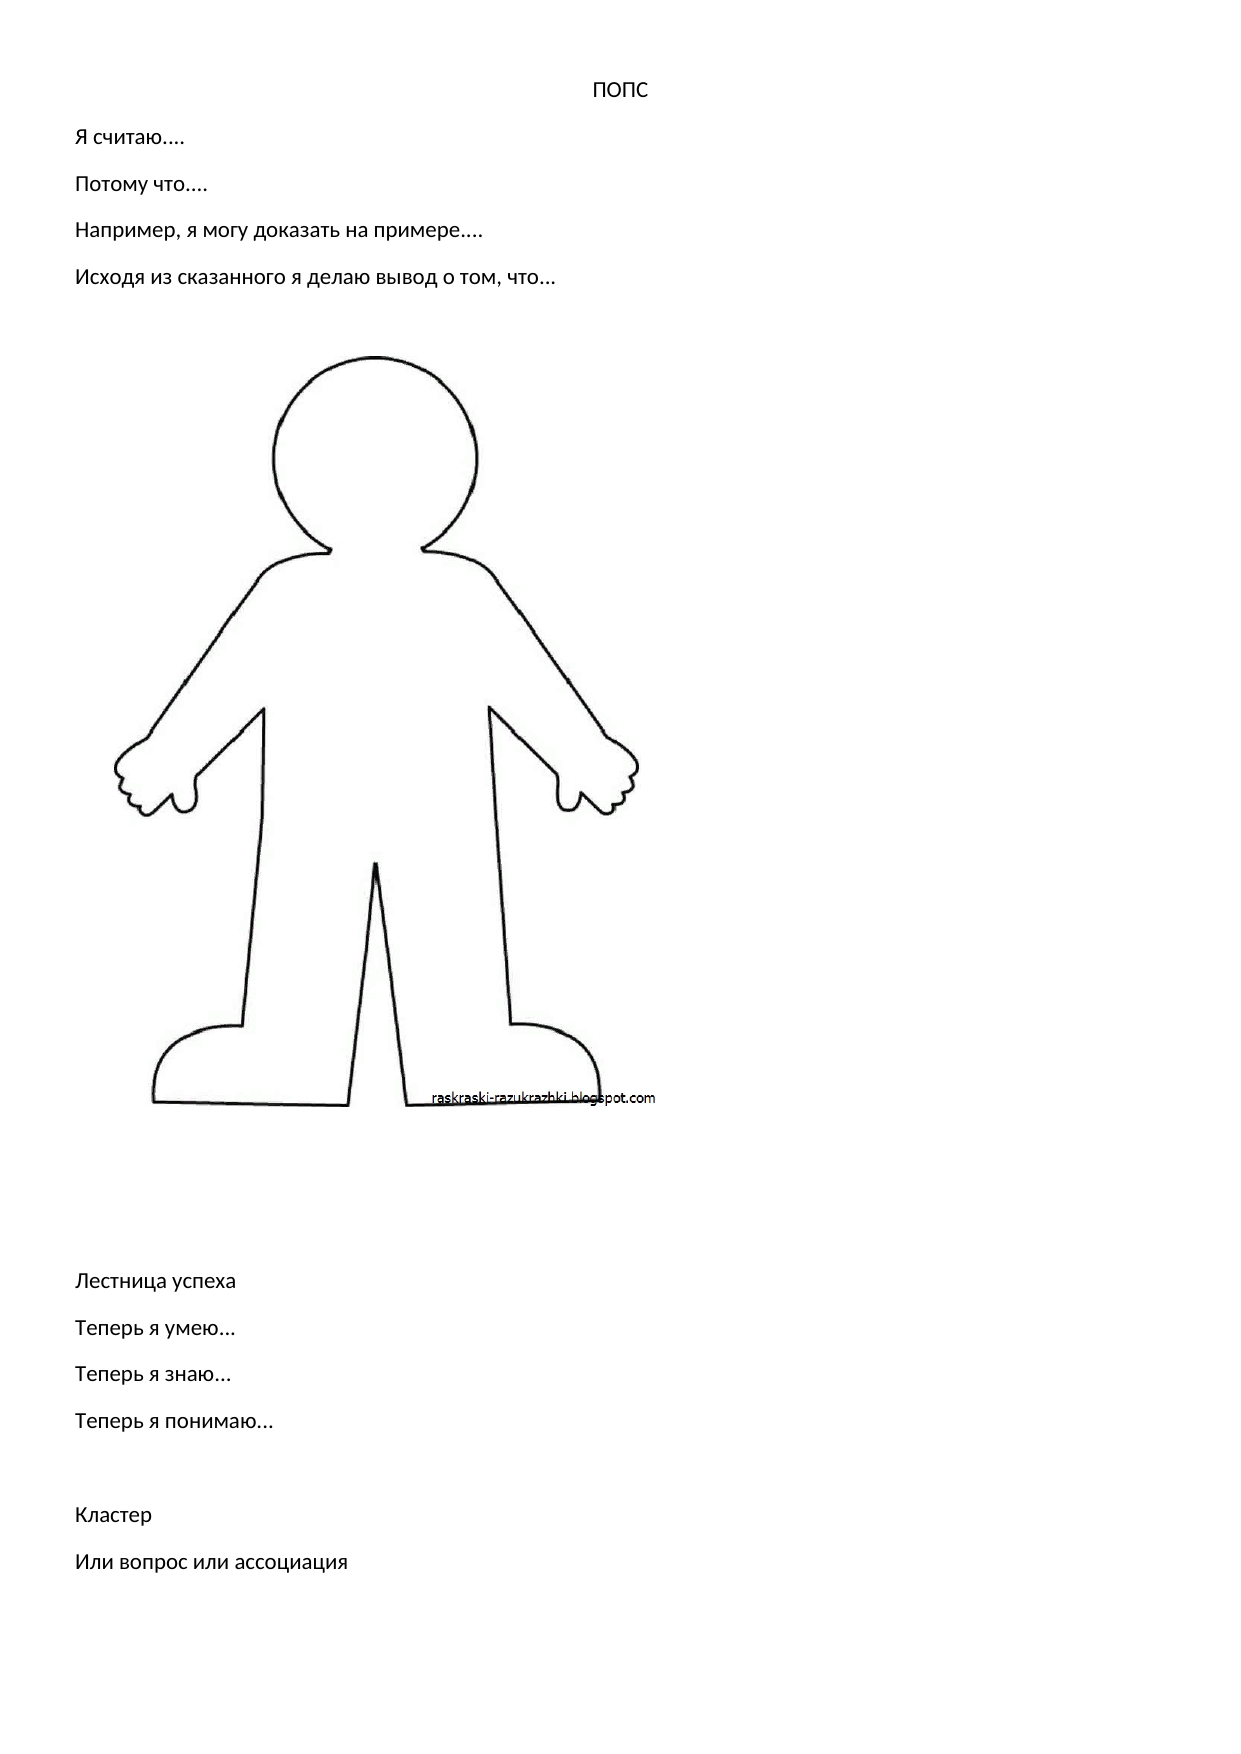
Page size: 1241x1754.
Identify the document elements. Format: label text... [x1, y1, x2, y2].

text Теперь я умею... [75, 1313, 1165, 1341]
text Теперь я понимаю... [75, 1406, 1165, 1434]
text Или вопрос или ассоциация [75, 1547, 1165, 1575]
text Например, я могу доказать на примере.... [75, 216, 1165, 244]
text Кластер [75, 1500, 1165, 1528]
text ПОПС [75, 75, 1165, 103]
text Лестница успеха [75, 1266, 1165, 1294]
text Исходя из сказанного я делаю вывод о том, что... [75, 262, 1165, 291]
text Потому что.... [75, 169, 1165, 197]
text Теперь я знаю... [75, 1359, 1165, 1387]
text Я считаю.... [75, 122, 1165, 150]
